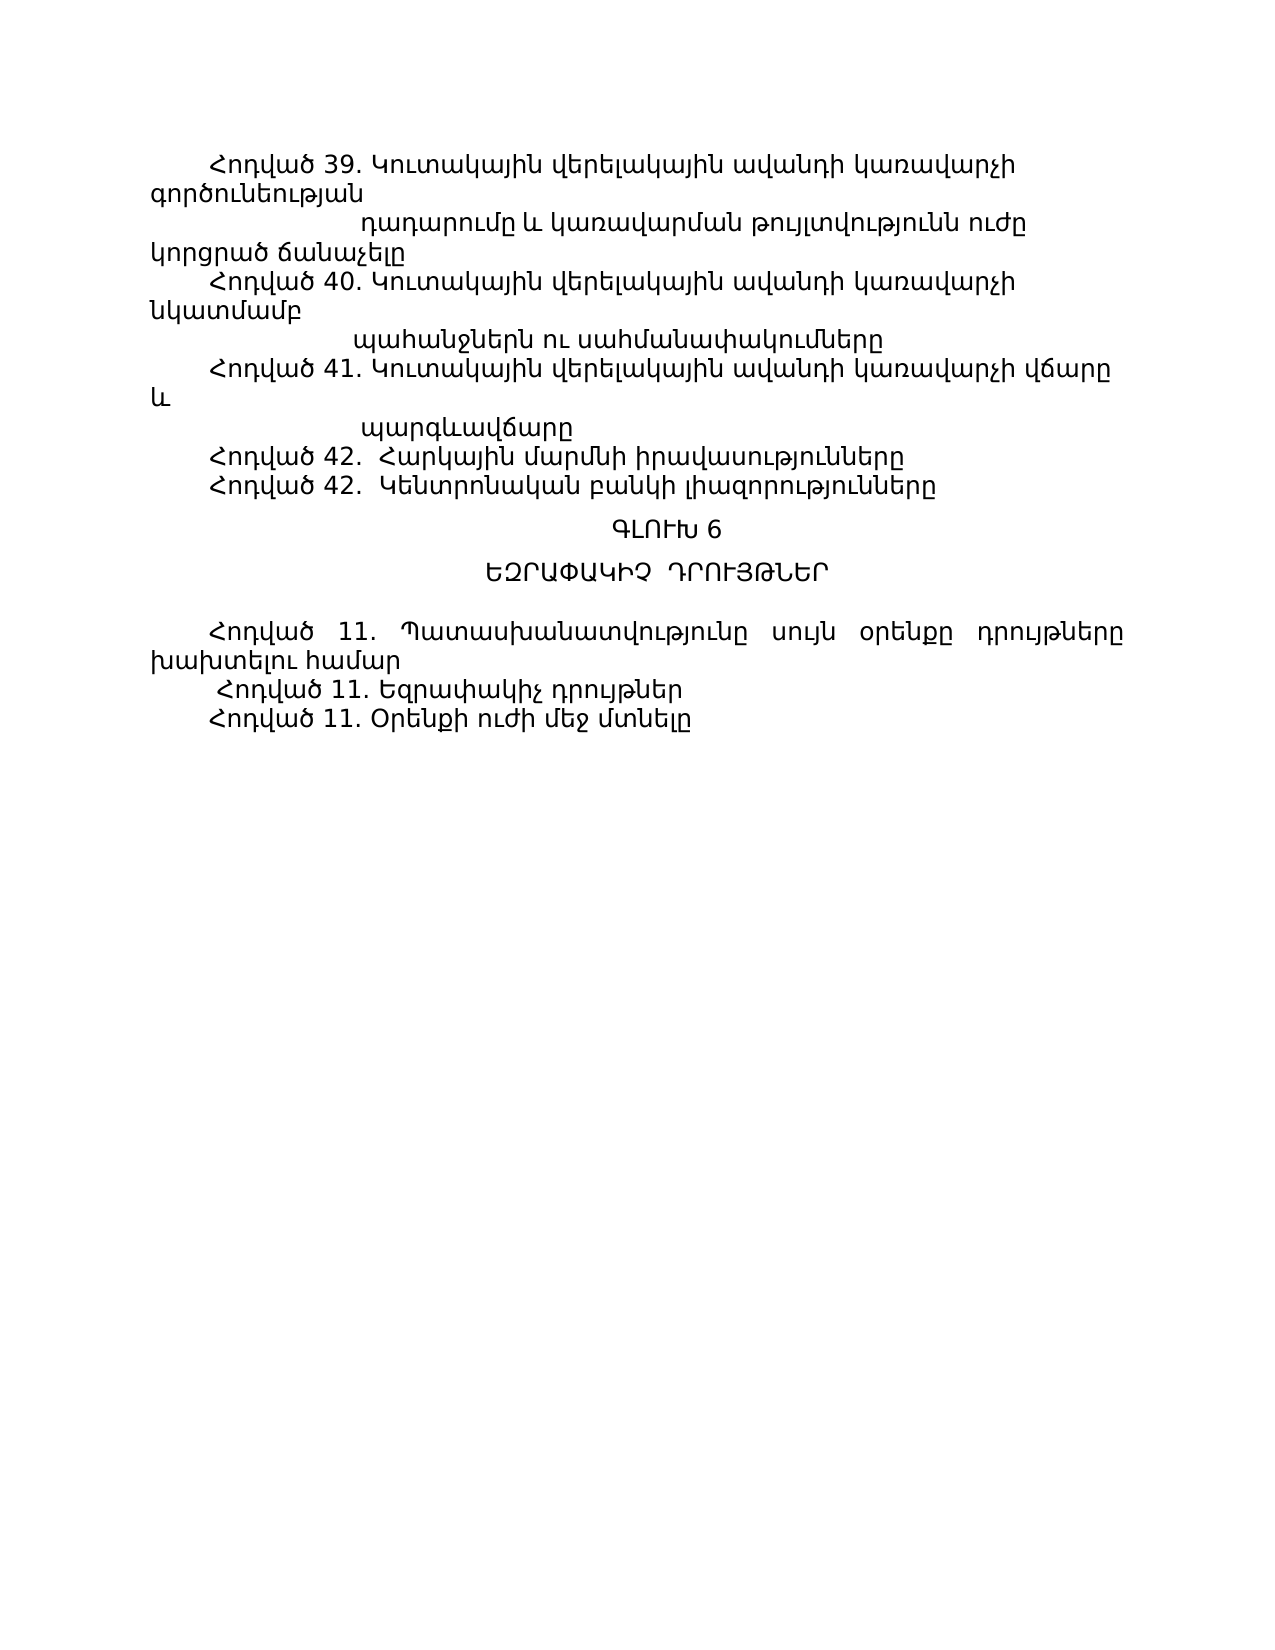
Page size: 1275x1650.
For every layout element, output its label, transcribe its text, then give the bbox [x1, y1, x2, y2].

text Հոդված 11. Պատասխանատվությունը սույն օրենքը դրույթները խախտելու համար [150, 617, 1125, 675]
text Հոդված 40. Կուտակային վերելակային ավանդի կառավարչի նկատմամբ [150, 267, 1125, 325]
text Հոդված 41. Կուտակային վերելակային ավանդի կառավարչի վճարը և [150, 354, 1125, 413]
text ԳԼՈՒԽ 6 [150, 515, 1125, 544]
text դադարումը և կառավարման թույլտվությունն ուժը կորցրած ճանաչելը [150, 208, 1125, 267]
text պարգևավճարը [150, 413, 1125, 442]
text պահանջներն ու սահմանափակումները [150, 325, 1125, 354]
text ԵԶՐԱՓԱԿԻՉ ԴՐՈՒՅԹՆԵՐ [150, 559, 1125, 588]
text Հոդված 39. Կուտակային վերելակային ավանդի կառավարչի գործունեության [150, 150, 1125, 208]
text Հոդված 42. Հարկային մարմնի իրավասությունները [150, 442, 1125, 471]
text Հոդված 11. Եզրափակիչ դրույթներ [150, 675, 1125, 704]
text Հոդված 11. Օրենքի ուժի մեջ մտնելը [150, 704, 1125, 734]
text Հոդված 42. Կենտրոնական բանկի լիազորությունները [150, 471, 1125, 500]
